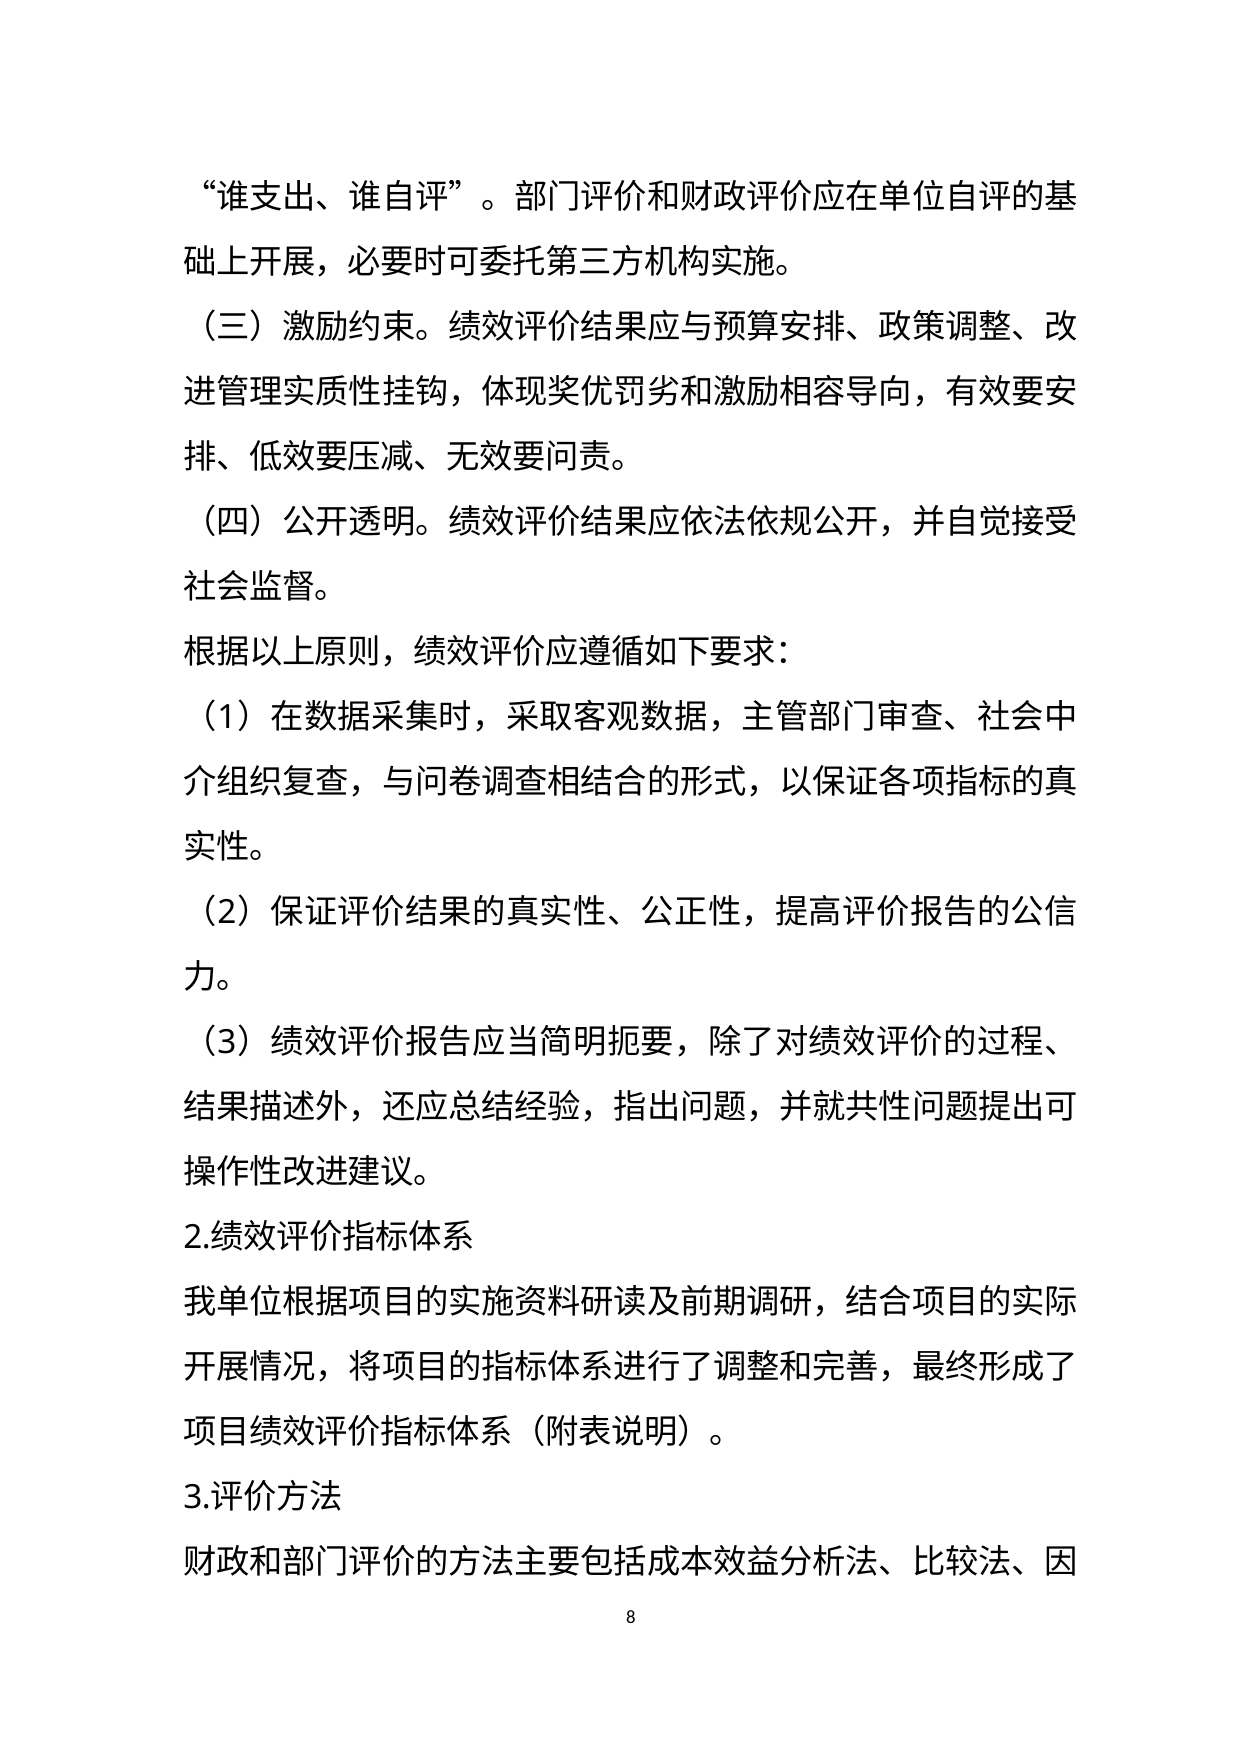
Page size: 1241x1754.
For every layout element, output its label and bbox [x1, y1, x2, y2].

text [183, 162, 1078, 1592]
